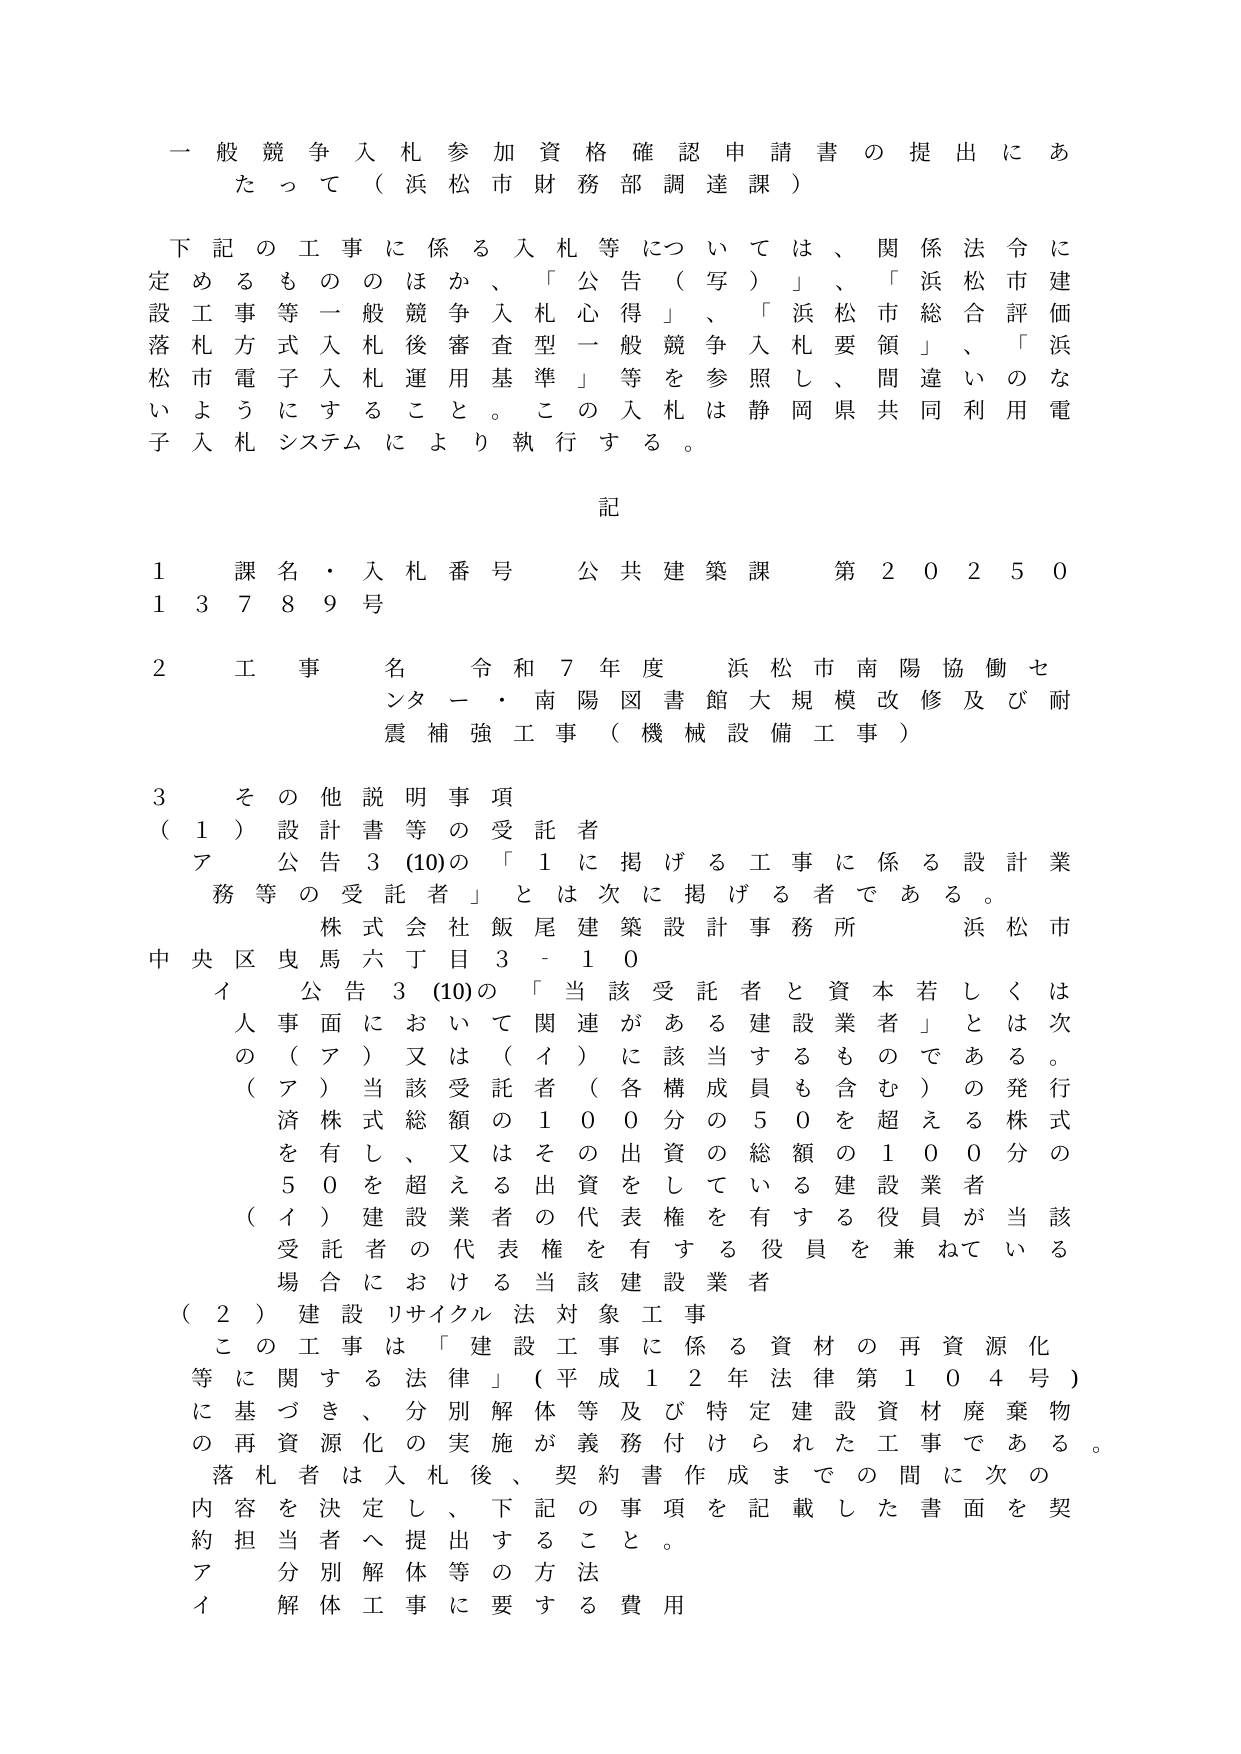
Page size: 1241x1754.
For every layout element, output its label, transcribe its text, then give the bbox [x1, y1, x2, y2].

text ア 分別解体等の方法 [148, 1555, 1092, 1587]
text （４）開札の場所 浜松市役所（入札室）一般競争入札参加資格確認申請書の提出にあたって（浜松市財務部調達課） [169, 134, 1092, 199]
text ２ 工事名 令和７年度 浜松市南陽協働センター・南陽図書館大規模改修及び耐震補強工事（機械設備工事） [148, 651, 1092, 748]
text イ 公告３(10)の「当該受託者と資本若しくは人事面において関連がある建設業者」とは次の（ア）又は（イ）に該当するものである。 [193, 974, 1092, 1071]
text （イ）建設業者の代表権を有する役員が当該受託者の代表権を有する役員を兼ねている場合における当該建設業者 [216, 1200, 1092, 1297]
text 下記の工事に係る入札等については、関係法令に定めるもののほか、「公告（写）」、「浜松市建設工事等一般競争入札心得」、「浜松市総合評価落札方式入札後審査型一般競争入札要領」、「浜松市電子入札運用基準」等を参照し、間違いのないようにすること。この入札は静岡県共同利用電子入札システムにより執行する。 [148, 231, 1092, 457]
text この工事は「建設工事に係る資材の再資源化等に関する法律」(平成１２年法律第１０４号)に基づき、分別解体等及び特定建設資材廃棄物の再資源化の実施が義務付けられた工事である。 [171, 1329, 1092, 1458]
text （１）設計書等の受託者 [148, 812, 1092, 845]
text （ア）当該受託者（各構成員も含む）の発行済株式総額の１００分の５０を超える株式を有し、又はその出資の総額の１００分の５０を超える出資をしている建設業者 [216, 1071, 1092, 1200]
text 落札者は入札後、契約書作成までの間に次の内容を決定し、下記の事項を記載した書面を契約担当者へ提出すること。 [171, 1458, 1092, 1555]
text ３ その他説明事項 [148, 780, 1092, 812]
text （２）建設リサイクル法対象工事 [148, 1297, 1092, 1329]
text ア 公告３(10)の「１に掲げる工事に係る設計業務等の受託者」とは次に掲げる者である。 [191, 845, 1092, 909]
text 記 [148, 489, 1092, 522]
text イ 解体工事に要する費用 [148, 1587, 1092, 1620]
text 株式会社飯尾建築設計事務所 浜松市中央区曳馬六丁目３‐１０ [148, 909, 1092, 974]
text １ 課名・入札番号 公共建築課 第２０２５０１３７８９号 [148, 554, 1092, 619]
